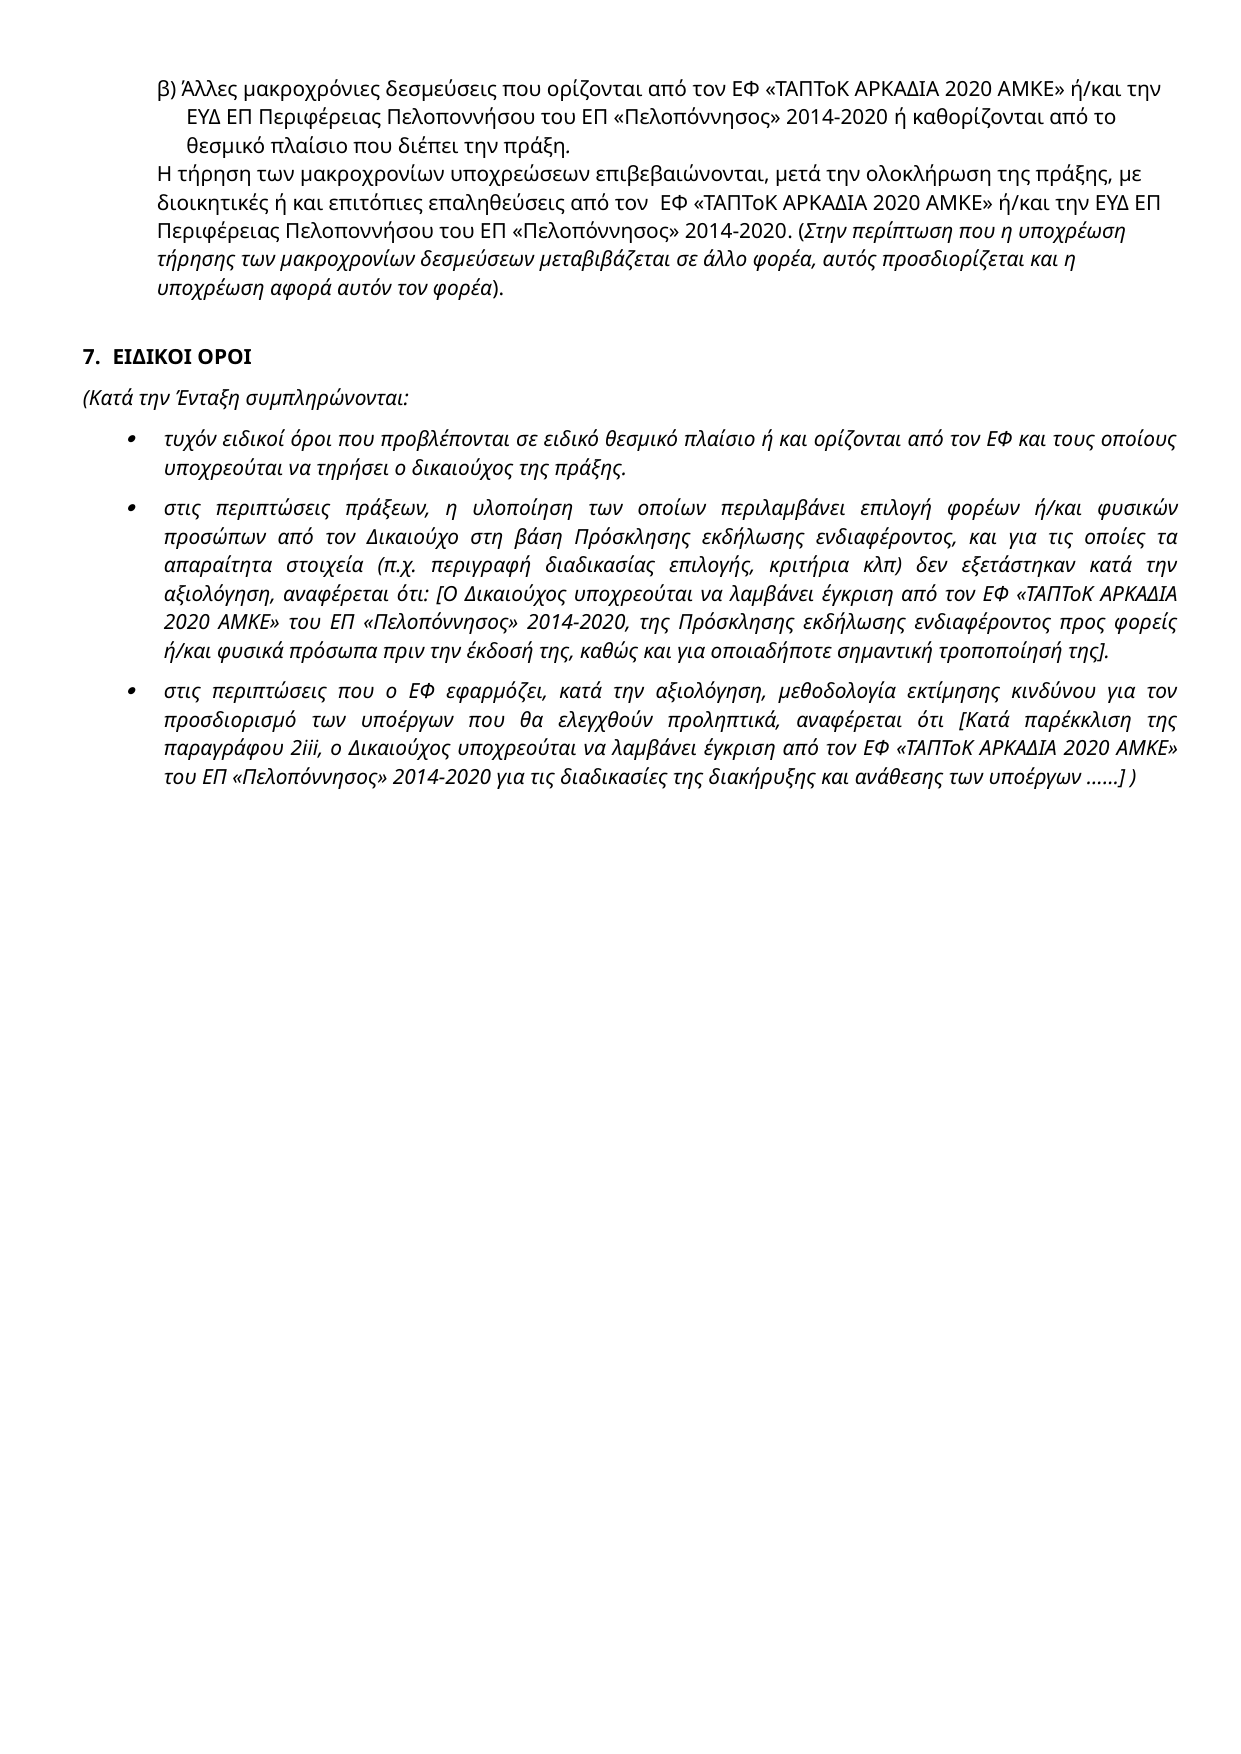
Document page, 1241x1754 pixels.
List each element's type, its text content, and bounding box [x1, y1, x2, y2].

text Η τήρηση των μακροχρονίων υποχρεώσεων επιβεβαιώνονται, μετά την ολοκλήρωση της πράξης, με διοικητικές ή και επιτόπιες επαληθεύσεις από τον ΕΦ «ΤΑΠΤοΚ ΑΡΚΑΔΙΑ 2020 ΑΜΚΕ» ή/και την ΕΥΔ ΕΠ Περιφέρειας Πελοποννήσου του ΕΠ «Πελοπόννησος» 2014-2020. (Στην περίπτωση που η υποχρέωση τήρησης των μακροχρονίων δεσμεύσεων μεταβιβάζεται σε άλλο φορέα, αυτός προσδιορίζεται και η υποχρέωση αφορά αυτόν τον φορέα). [157, 159, 1178, 301]
list στις περιπτώσεις πράξεων, η υλοποίηση των οποίων περιλαμβάνει επιλογή φορέων ή/και φυσικών προσώπων από τον Δικαιούχο στη βάση Πρόσκλησης εκδήλωσης ενδιαφέροντος, και για τις οποίες τα απαραίτητα στοιχεία (π.χ. περιγραφή διαδικασίας επιλογής, κριτήρια κλπ) δεν εξετάστηκαν κατά την αξιολόγηση, αναφέρεται ότι: [Ο Δικαιούχος υποχρεούται να λαμβάνει έγκριση από τον ΕΦ «ΤΑΠΤοΚ ΑΡΚΑΔΙΑ 2020 ΑΜΚΕ» του ΕΠ «Πελοπόννησος» 2014-2020, της Πρόσκλησης εκδήλωσης ενδιαφέροντος προς φορείς ή/και φυσικά πρόσωπα πριν την έκδοσή της, καθώς και για οποιαδήποτε σημαντική τροποποίησή της]. [126, 493, 1181, 664]
list ΕΙΔΙΚΟΙ ΟΡΟΙ [83, 342, 1181, 371]
list στις περιπτώσεις που ο ΕΦ εφαρμόζει, κατά την αξιολόγηση, μεθοδολογία εκτίμησης κινδύνου για τον προσδιορισμό των υποέργων που θα ελεγχθούν προληπτικά, αναφέρεται ότι [Κατά παρέκκλιση της παραγράφου 2iii, o Δικαιούχος υποχρεούται να λαμβάνει έγκριση από τον ΕΦ «ΤΑΠΤοΚ ΑΡΚΑΔΙΑ 2020 ΑΜΚΕ» του ΕΠ «Πελοπόννησος» 2014-2020 για τις διαδικασίες της διακήρυξης και ανάθεσης των υποέργων ……] ) [126, 677, 1181, 790]
text (Κατά την Ένταξη συμπληρώνονται: [83, 383, 1181, 412]
list τυχόν ειδικοί όροι που προβλέπονται σε ειδικό θεσμικό πλαίσιο ή και ορίζονται από τον ΕΦ και τους οποίους υποχρεούται να τηρήσει ο δικαιούχος της πράξης. [126, 424, 1181, 481]
text β) Άλλες μακροχρόνιες δεσμεύσεις που ορίζονται από τον ΕΦ «ΤΑΠΤοΚ ΑΡΚΑΔΙΑ 2020 ΑΜΚΕ» ή/και την ΕΥΔ ΕΠ Περιφέρειας Πελοποννήσου του ΕΠ «Πελοπόννησος» 2014-2020 ή καθορίζονται από το θεσμικό πλαίσιο που διέπει την πράξη. [157, 74, 1178, 159]
